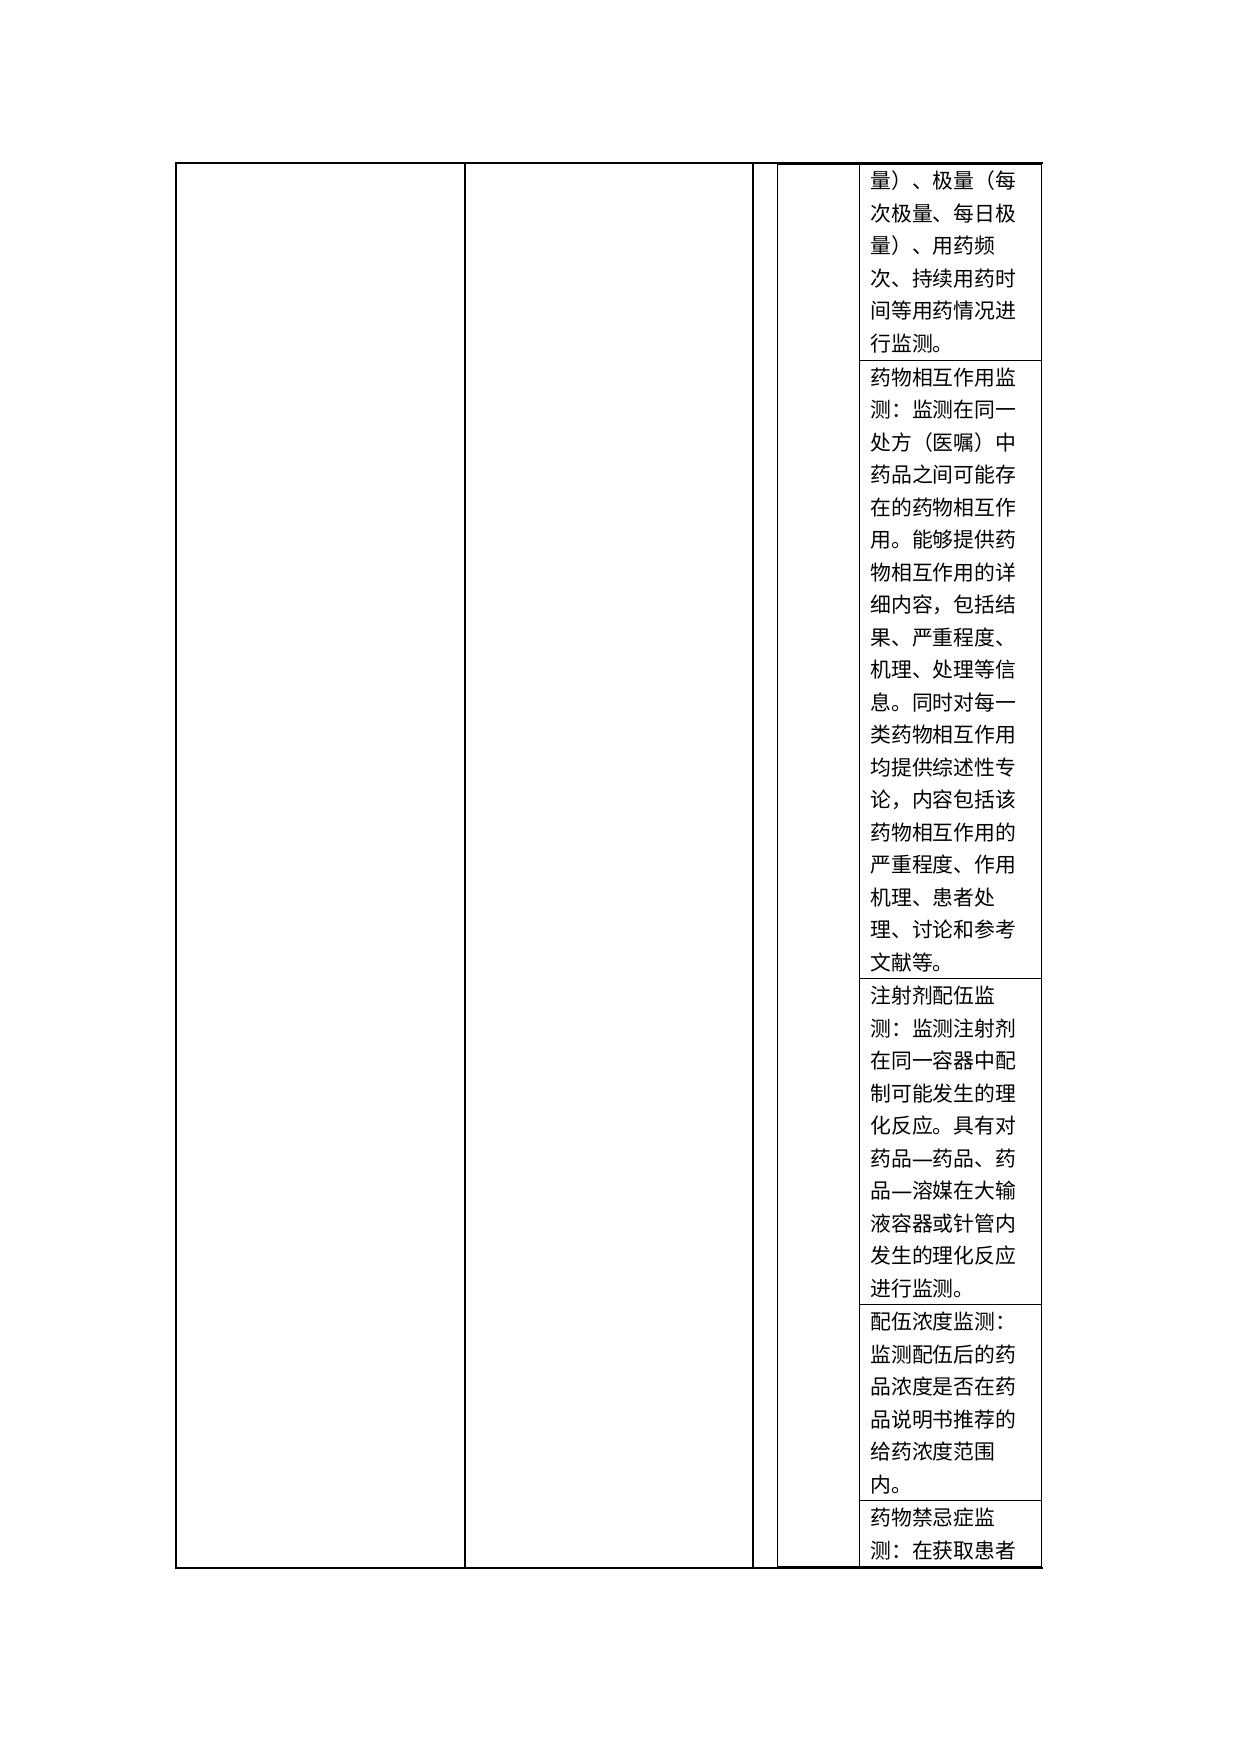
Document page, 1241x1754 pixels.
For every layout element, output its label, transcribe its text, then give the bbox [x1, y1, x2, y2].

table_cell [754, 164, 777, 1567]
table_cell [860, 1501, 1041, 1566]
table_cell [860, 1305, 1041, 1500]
table_cell [177, 164, 464, 1567]
table_cell 1 [466, 164, 752, 1567]
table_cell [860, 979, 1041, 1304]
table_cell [778, 165, 859, 1566]
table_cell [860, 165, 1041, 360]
